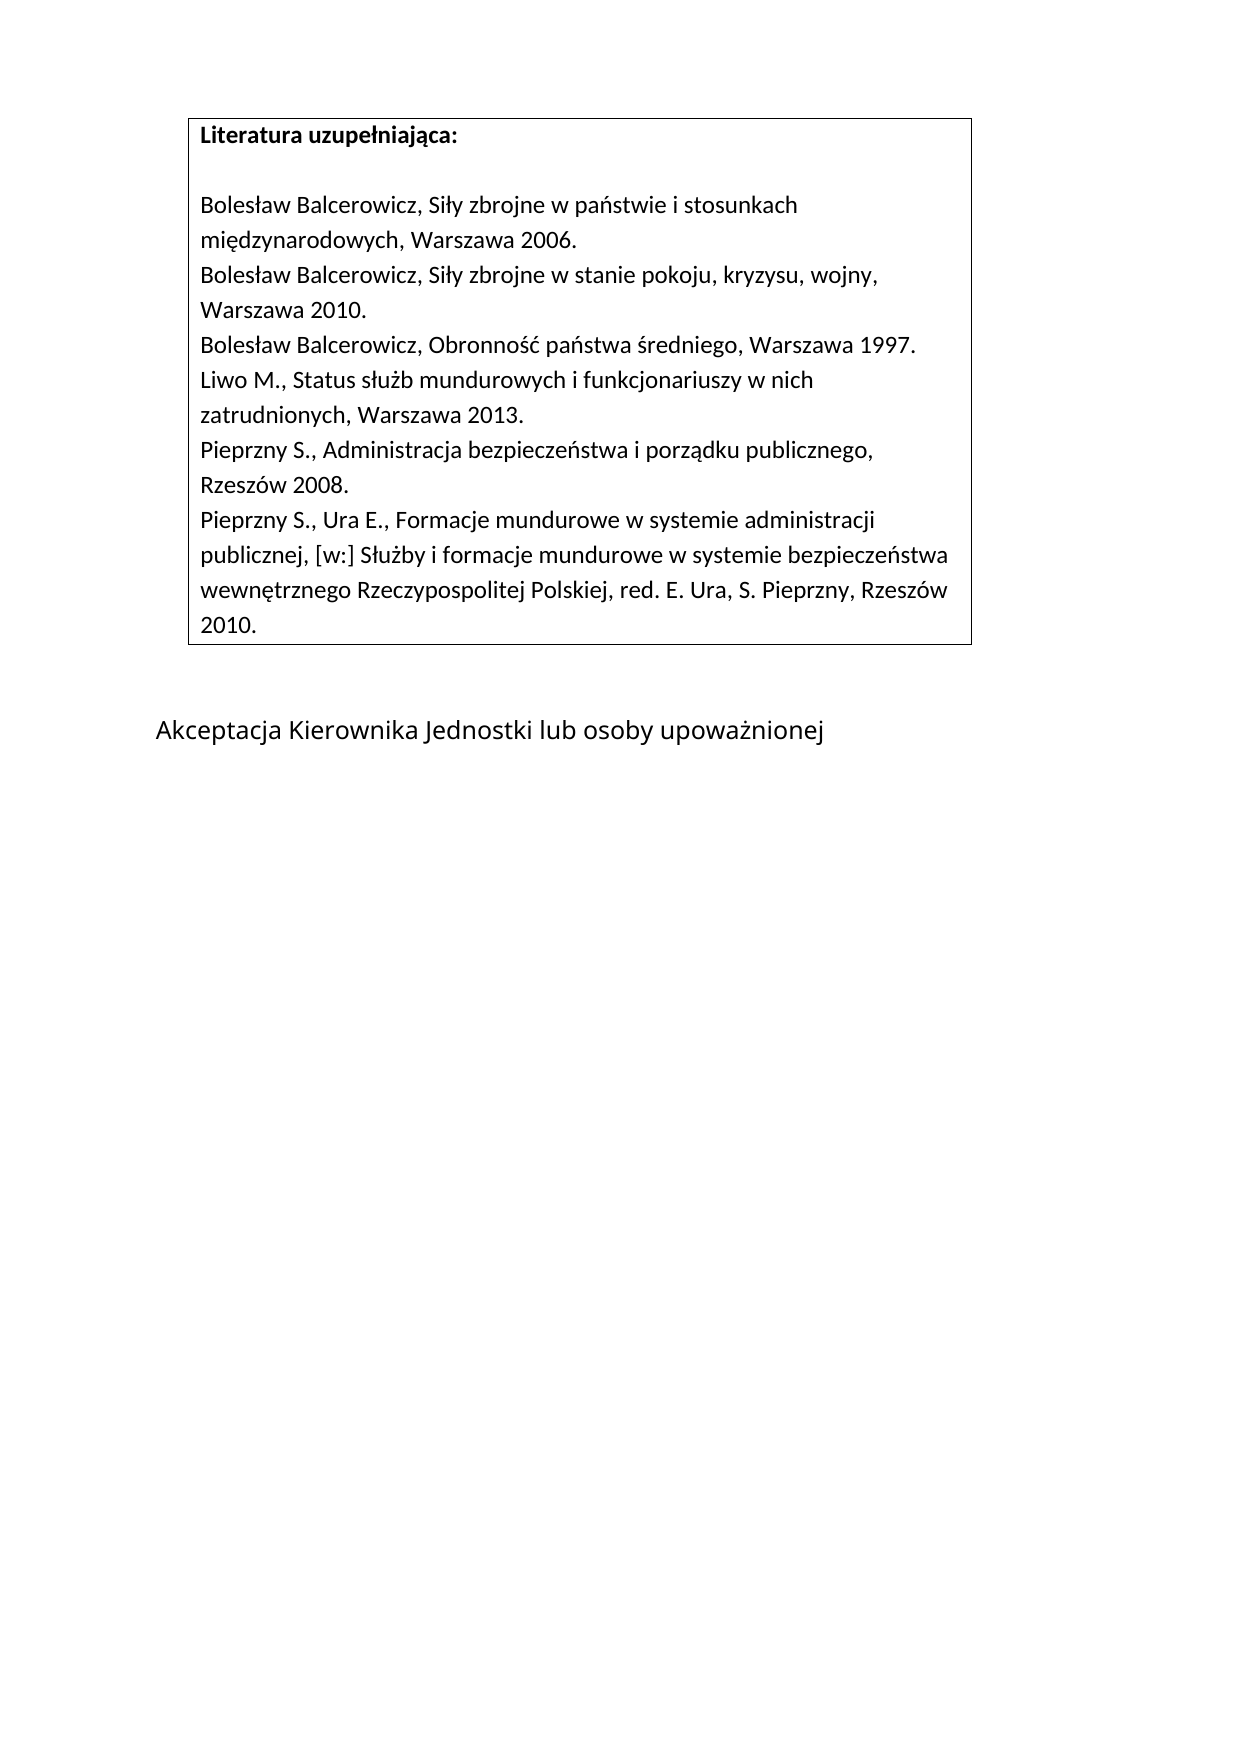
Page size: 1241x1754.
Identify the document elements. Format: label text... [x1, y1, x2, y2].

text Akceptacja Kierownika Jednostki lub osoby upoważnionej [156, 713, 1122, 747]
table_cell Literatura uzupełniająca: Bolesław Balcerowicz, Siły zbrojne w państwie i stosunkach międzynarodowych, Warszawa 2006. Bolesław Balcerowicz, Siły zbrojne w stanie pokoju, kryzysu, wojny, Warszawa 2010. Bolesław Balcerowicz, Obronność państwa średniego, Warszawa 1997. Liwo M., Status służb mundurowych i funkcjonariuszy w nich zatrudnionych, Warszawa 2013. Pieprzny S., Administracja bezpieczeństwa i porządku publicznego, Rzeszów 2008. Pieprzny S., Ura E., Formacje mundurowe w systemie administracji publicznej, [w:] Służby i formacje mundurowe w systemie bezpieczeństwa wewnętrznego Rzeczypospolitej Polskiej, red. E. Ura, S. Pieprzny, Rzeszów 2010. [189, 119, 971, 643]
